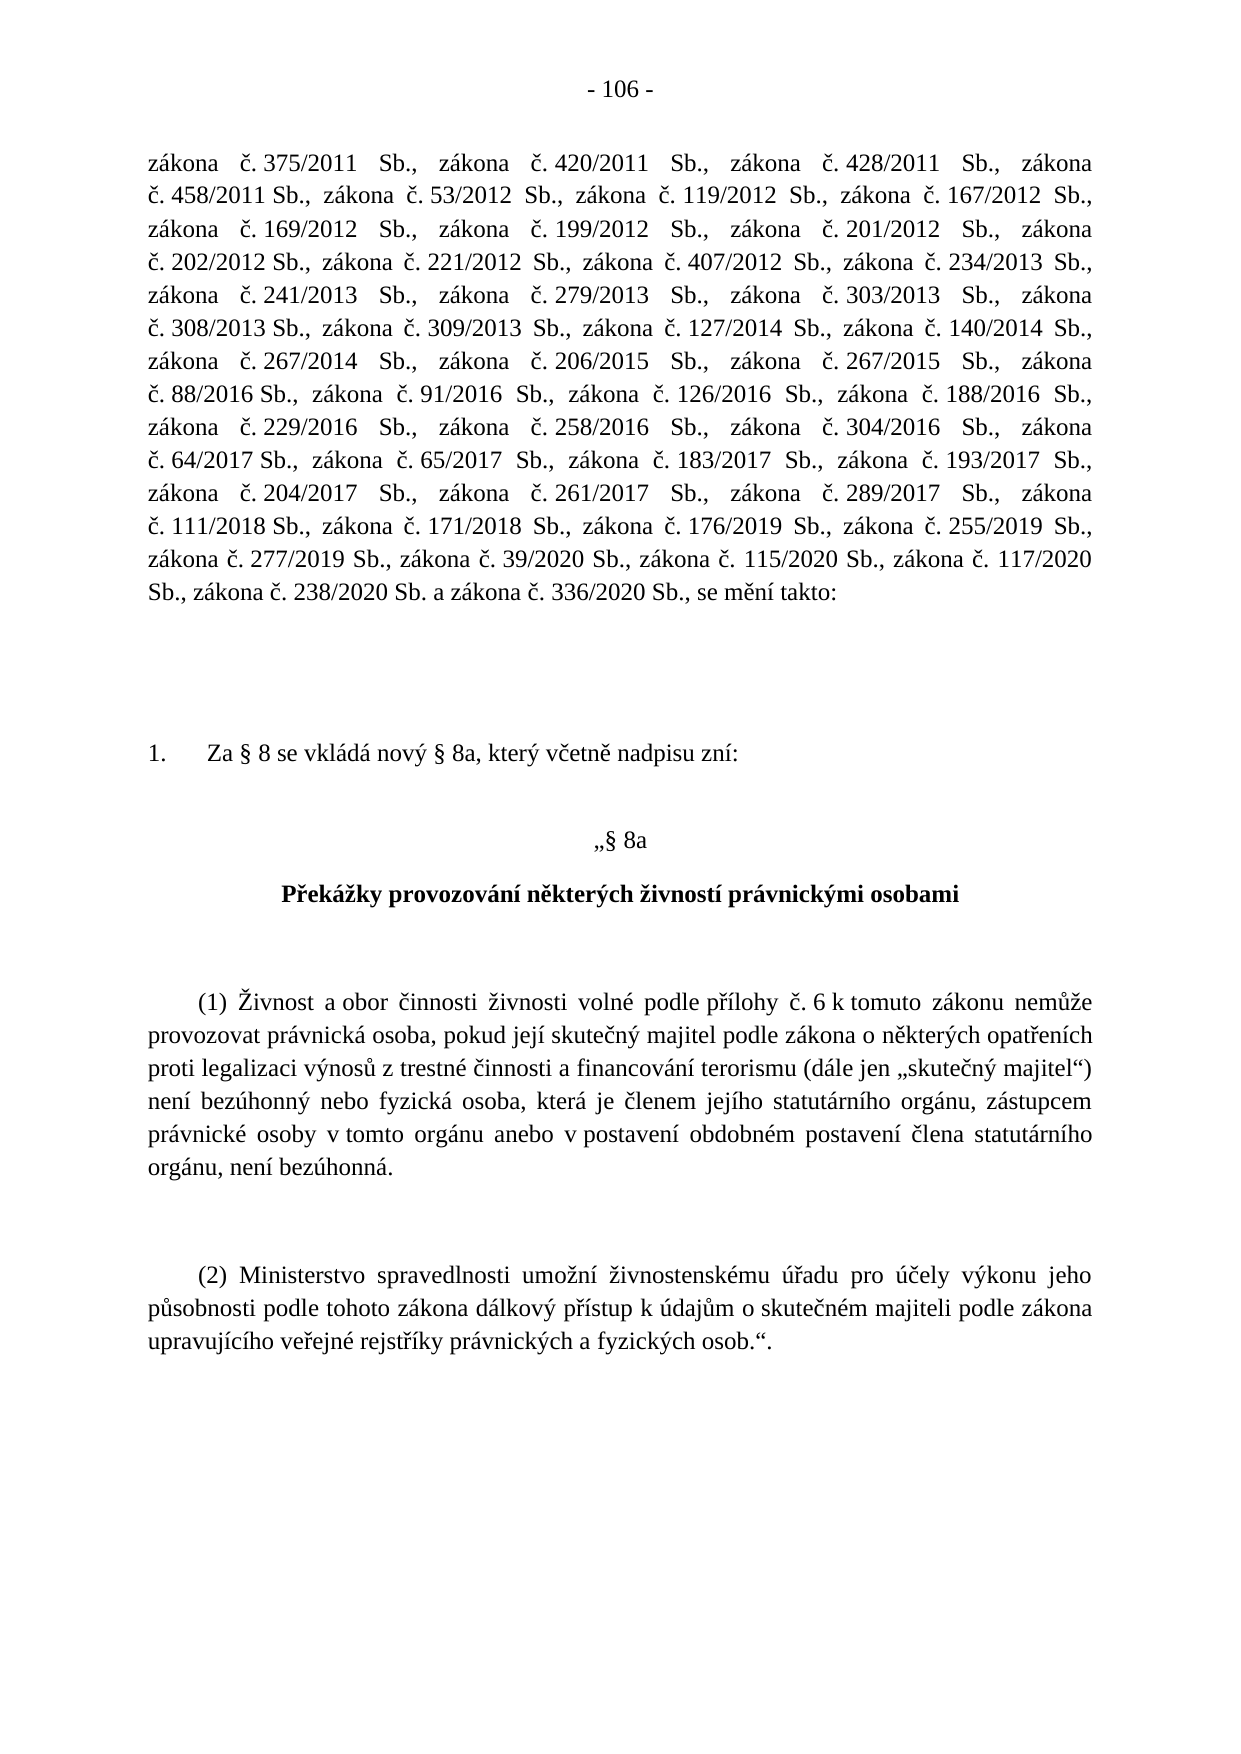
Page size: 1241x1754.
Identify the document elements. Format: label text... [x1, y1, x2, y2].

text (2) Ministerstvo spravedlnosti umožní živnostenskému úřadu pro účely výkonu jeho působnosti podle tohoto zákona dálkový přístup k údajům o skutečném majiteli podle zákona upravujícího veřejné rejstříky právnických a fyzických osob.“. [148, 1260, 1093, 1354]
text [148, 148, 1093, 606]
text „§ 8a [148, 825, 1093, 854]
list Za § 8 se vkládá nový § 8a, který včetně nadpisu zní: [148, 738, 1093, 767]
text Překážky provozování některých živností právnickými osobami [148, 879, 1093, 908]
text (1) Živnost a obor činnosti živnosti volné podle přílohy č. 6 k tomuto zákonu nemůže provozovat právnická osoba, pokud její skutečný majitel podle zákona o některých opatřeních proti legalizaci výnosů z trestné činnosti a financování terorismu (dále jen „skutečný majitel“) není bezúhonný nebo fyzická osoba, která je členem jejího statutárního orgánu, zástupcem právnické osoby v tomto orgánu anebo v postavení obdobném postavení člena statutárního orgánu, není bezúhonná. [148, 987, 1093, 1181]
